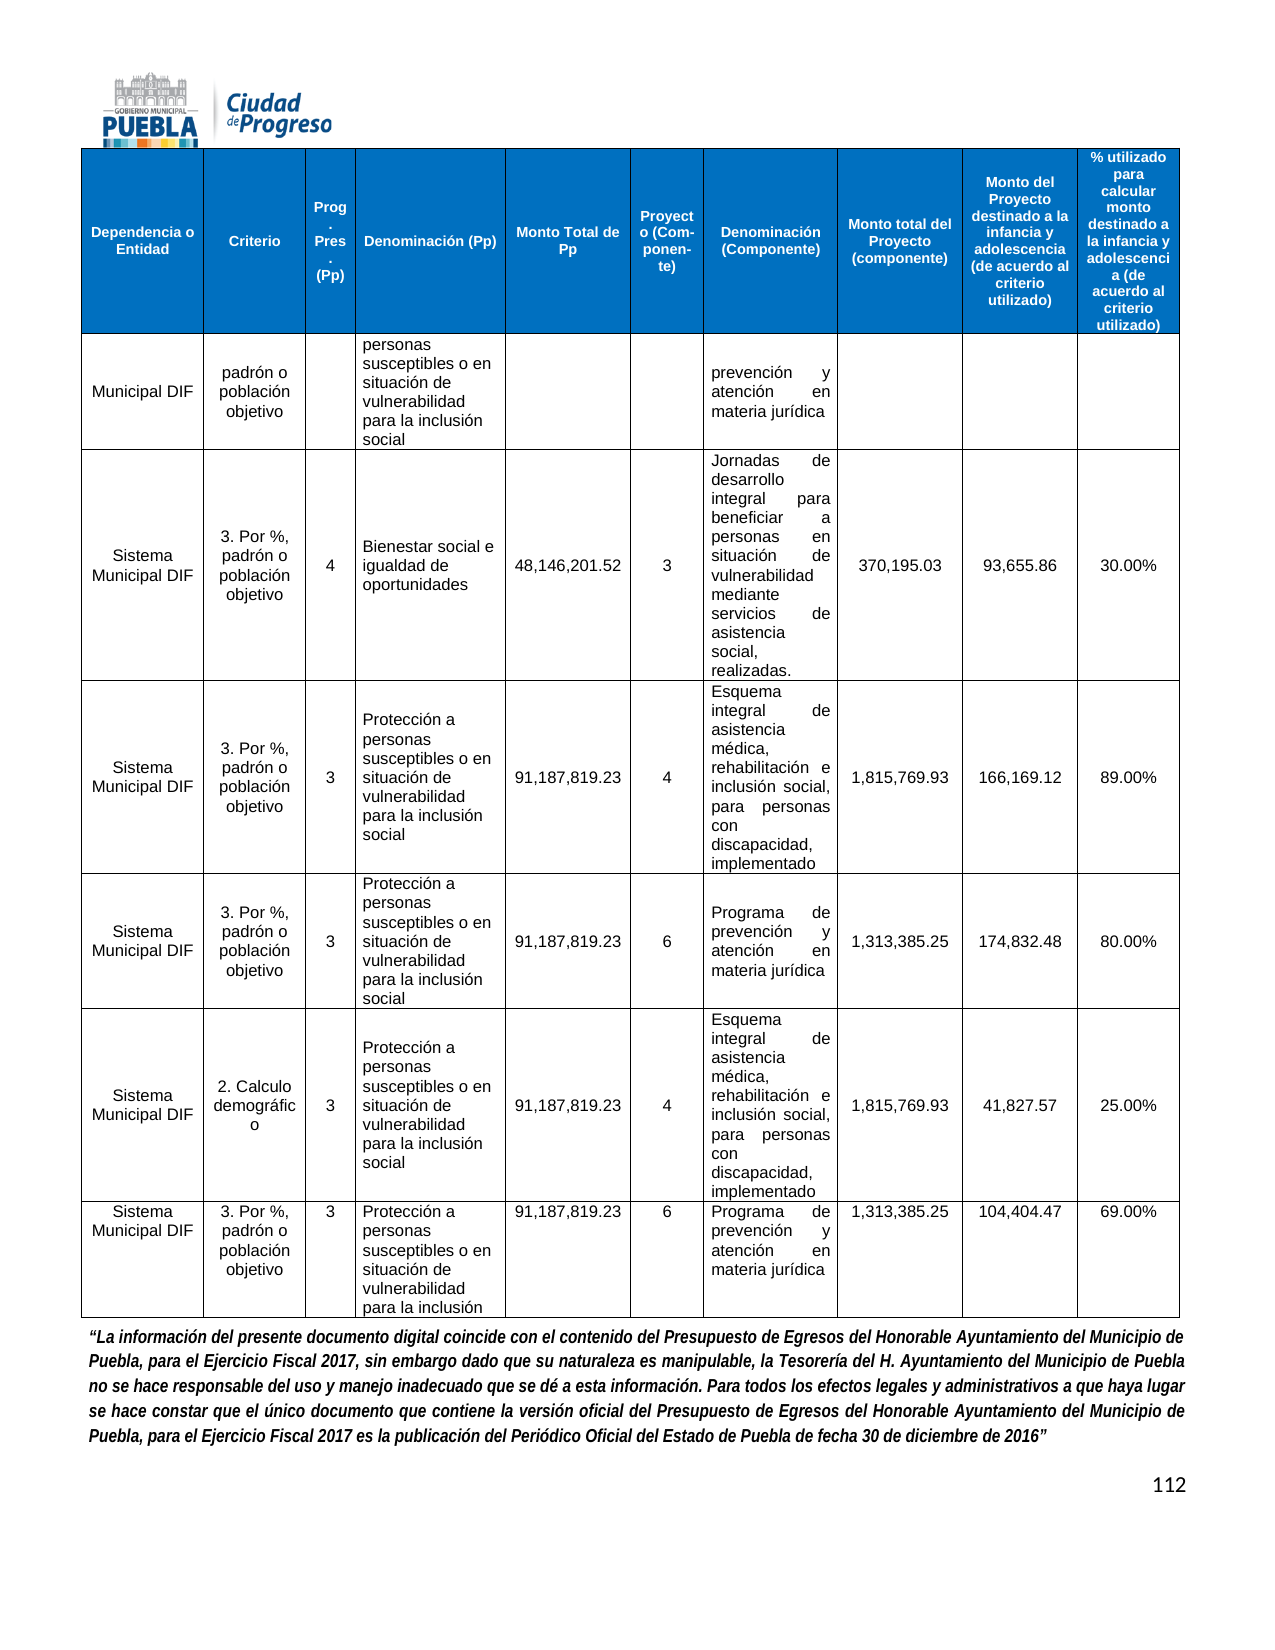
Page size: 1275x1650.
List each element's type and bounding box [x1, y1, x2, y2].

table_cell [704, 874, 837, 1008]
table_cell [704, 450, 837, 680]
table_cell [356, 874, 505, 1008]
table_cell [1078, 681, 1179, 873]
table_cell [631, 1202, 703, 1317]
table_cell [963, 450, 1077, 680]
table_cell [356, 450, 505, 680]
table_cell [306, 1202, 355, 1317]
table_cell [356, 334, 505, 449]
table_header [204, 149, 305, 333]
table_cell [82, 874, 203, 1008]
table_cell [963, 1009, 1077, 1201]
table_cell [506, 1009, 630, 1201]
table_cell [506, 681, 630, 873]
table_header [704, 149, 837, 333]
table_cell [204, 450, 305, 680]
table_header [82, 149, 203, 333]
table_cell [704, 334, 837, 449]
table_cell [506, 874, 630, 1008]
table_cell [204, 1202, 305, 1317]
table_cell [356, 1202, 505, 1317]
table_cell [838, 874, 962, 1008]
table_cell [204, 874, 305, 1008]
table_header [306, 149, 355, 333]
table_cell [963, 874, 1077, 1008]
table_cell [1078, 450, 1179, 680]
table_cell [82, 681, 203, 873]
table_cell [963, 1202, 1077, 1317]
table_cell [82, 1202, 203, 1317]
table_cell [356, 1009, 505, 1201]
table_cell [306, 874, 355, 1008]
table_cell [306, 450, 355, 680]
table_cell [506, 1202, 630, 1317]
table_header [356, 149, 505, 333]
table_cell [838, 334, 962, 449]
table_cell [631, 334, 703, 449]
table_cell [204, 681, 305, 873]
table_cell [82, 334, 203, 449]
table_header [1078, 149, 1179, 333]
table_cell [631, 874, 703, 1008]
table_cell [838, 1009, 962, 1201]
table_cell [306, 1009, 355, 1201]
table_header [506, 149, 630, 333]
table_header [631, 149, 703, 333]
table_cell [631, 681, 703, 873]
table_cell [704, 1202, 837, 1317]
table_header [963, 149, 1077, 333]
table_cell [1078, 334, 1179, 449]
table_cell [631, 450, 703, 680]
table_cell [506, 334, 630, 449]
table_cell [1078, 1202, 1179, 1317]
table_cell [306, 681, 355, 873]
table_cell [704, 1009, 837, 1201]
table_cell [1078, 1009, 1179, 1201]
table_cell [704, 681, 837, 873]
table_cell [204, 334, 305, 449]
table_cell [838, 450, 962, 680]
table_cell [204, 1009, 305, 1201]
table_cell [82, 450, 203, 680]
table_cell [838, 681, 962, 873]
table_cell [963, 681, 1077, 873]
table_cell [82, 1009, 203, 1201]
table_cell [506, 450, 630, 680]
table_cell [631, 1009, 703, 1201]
picture [103, 72, 332, 148]
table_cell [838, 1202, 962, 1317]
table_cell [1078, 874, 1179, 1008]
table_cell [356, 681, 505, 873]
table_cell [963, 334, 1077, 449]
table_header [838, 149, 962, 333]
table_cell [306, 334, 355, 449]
